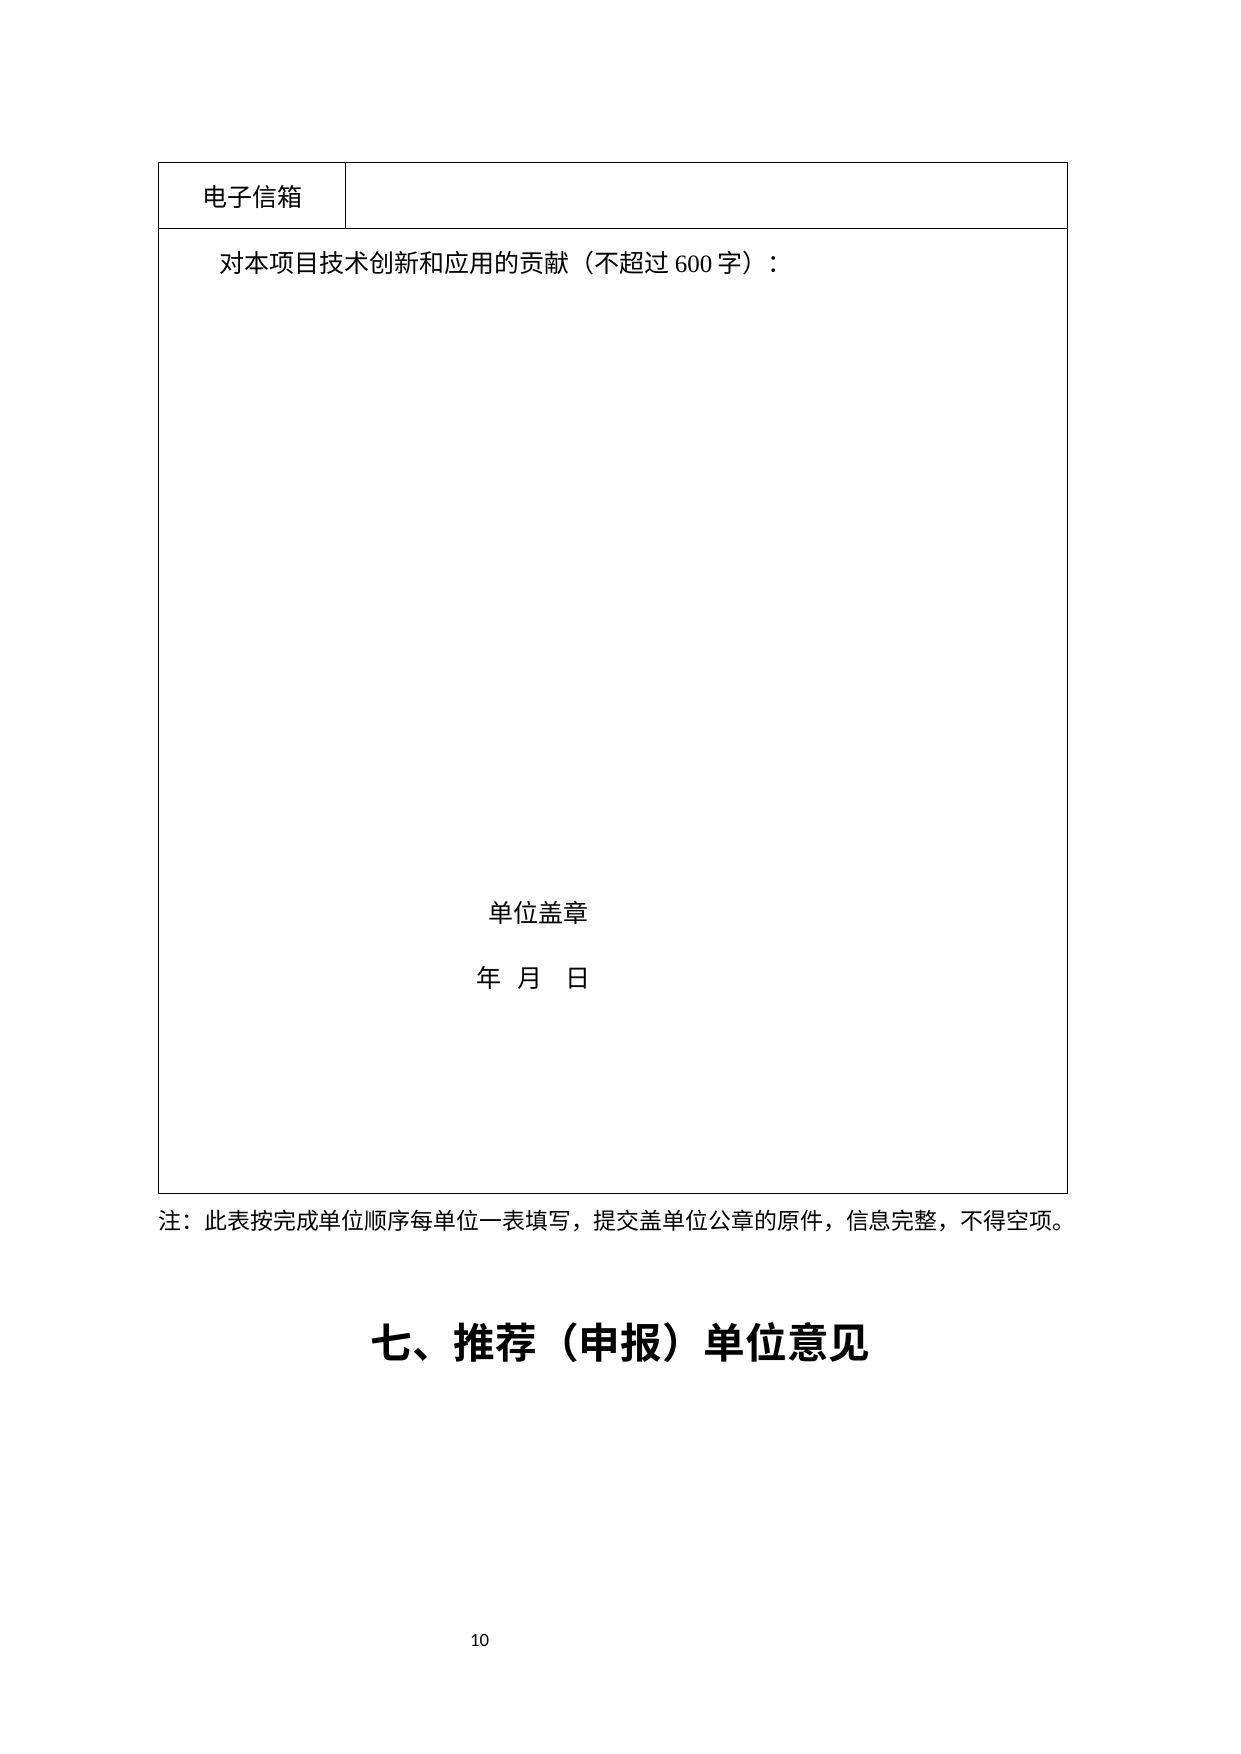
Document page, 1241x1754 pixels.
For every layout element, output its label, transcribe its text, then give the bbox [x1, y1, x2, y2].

table_cell 对本项目技术创新和应用的贡献（不超过600字）： 单位盖章 年 月 日 [159, 229, 1067, 1193]
text 七、推荐（申报）单位意见 [158, 1308, 1082, 1373]
table_cell 电子信箱 [159, 163, 345, 228]
text 注：此表按完成单位顺序每单位一表填写，提交盖单位公章的原件，信息完整，不得空项。 [158, 1194, 1082, 1291]
table_cell [346, 163, 1067, 228]
